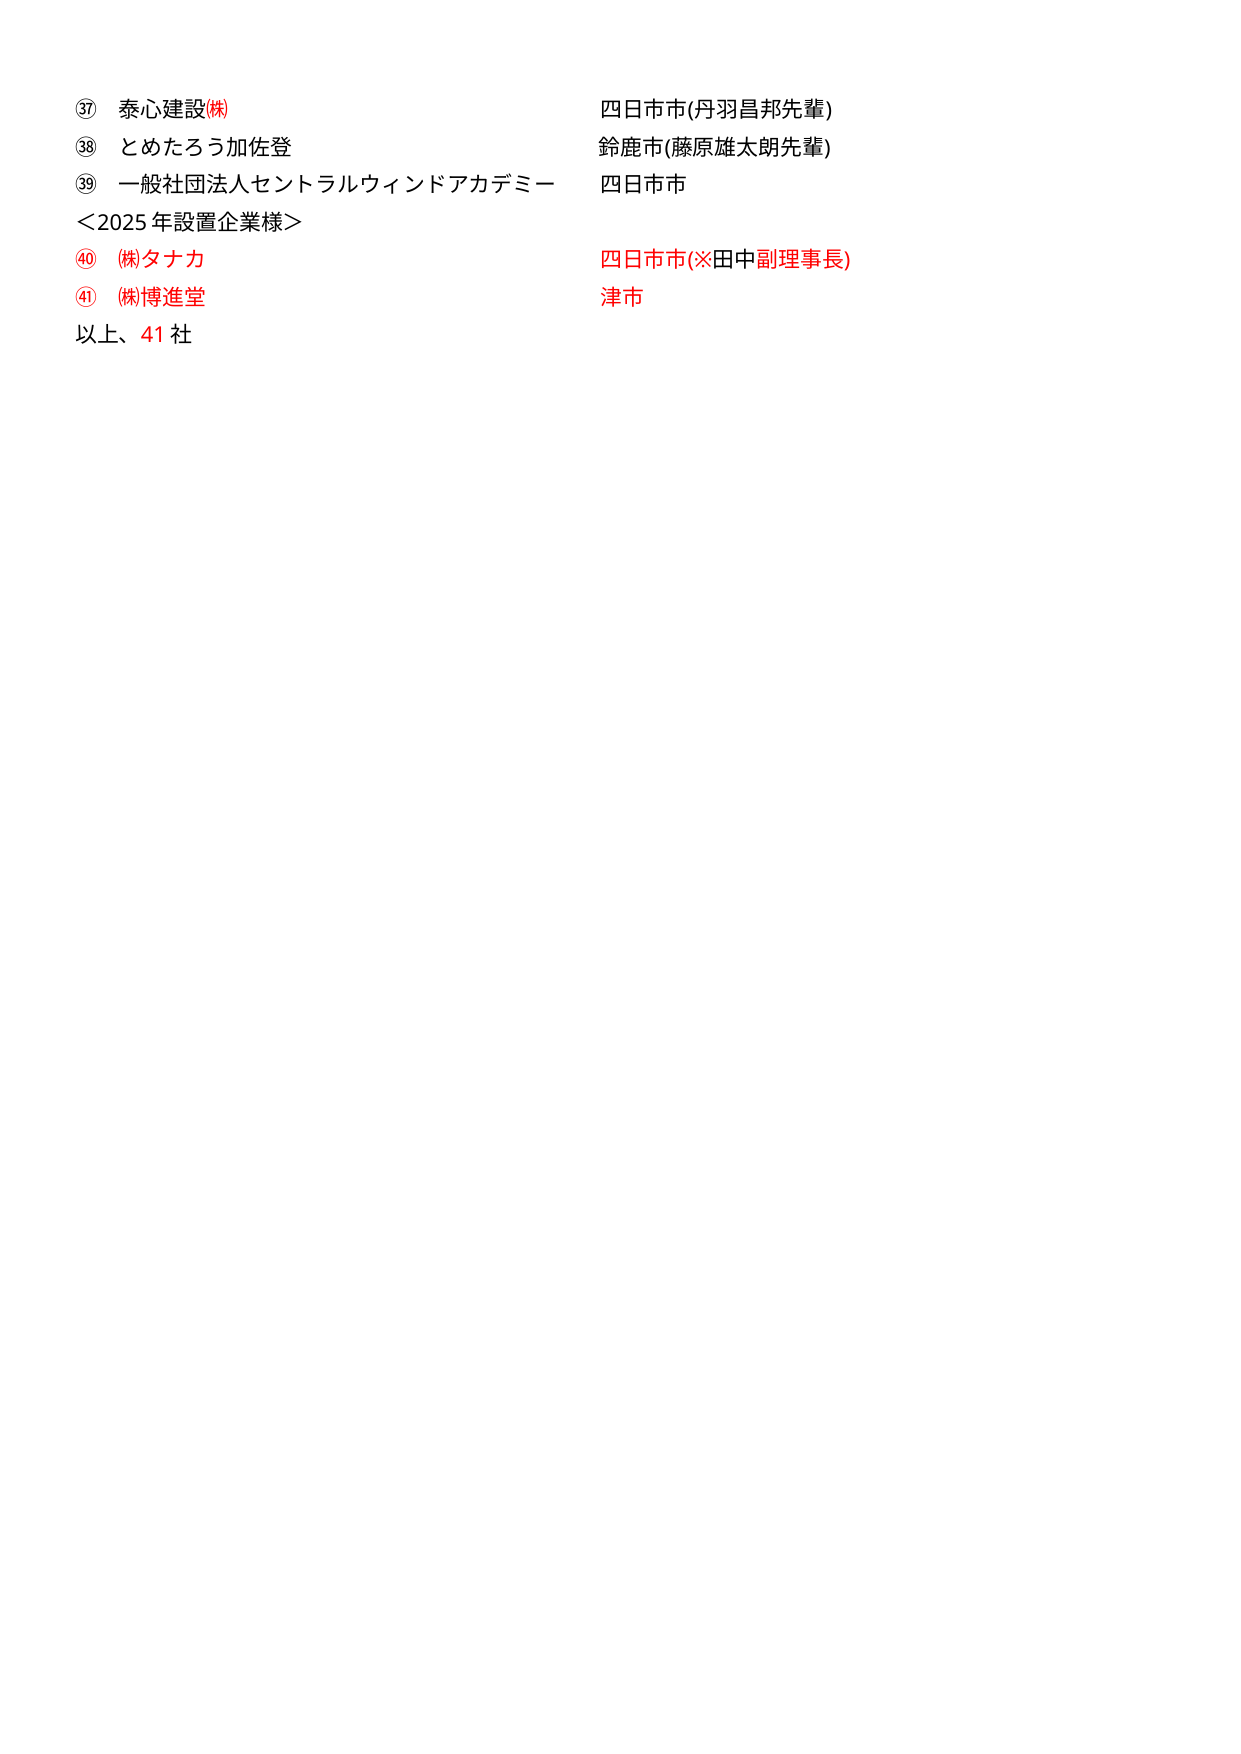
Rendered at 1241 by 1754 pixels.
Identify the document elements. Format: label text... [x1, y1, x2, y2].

text ㊴ 一般社団法人セントラルウィンドアカデミー 四日市市 [75, 164, 1165, 202]
text ㊳ とめたろう加佐登 鈴鹿市(藤原雄太朗先輩) [75, 127, 1165, 164]
text ㊶ ㈱博進堂 津市 [75, 277, 1165, 314]
text ㊲ 泰心建設㈱ 四日市市(丹羽昌邦先輩) [75, 89, 1165, 127]
text 以上、41社 [75, 314, 1165, 352]
text ㊵ ㈱タナカ 四日市市(※田中副理事長) [75, 239, 1165, 277]
text ＜2025年設置企業様＞ [75, 202, 1165, 239]
